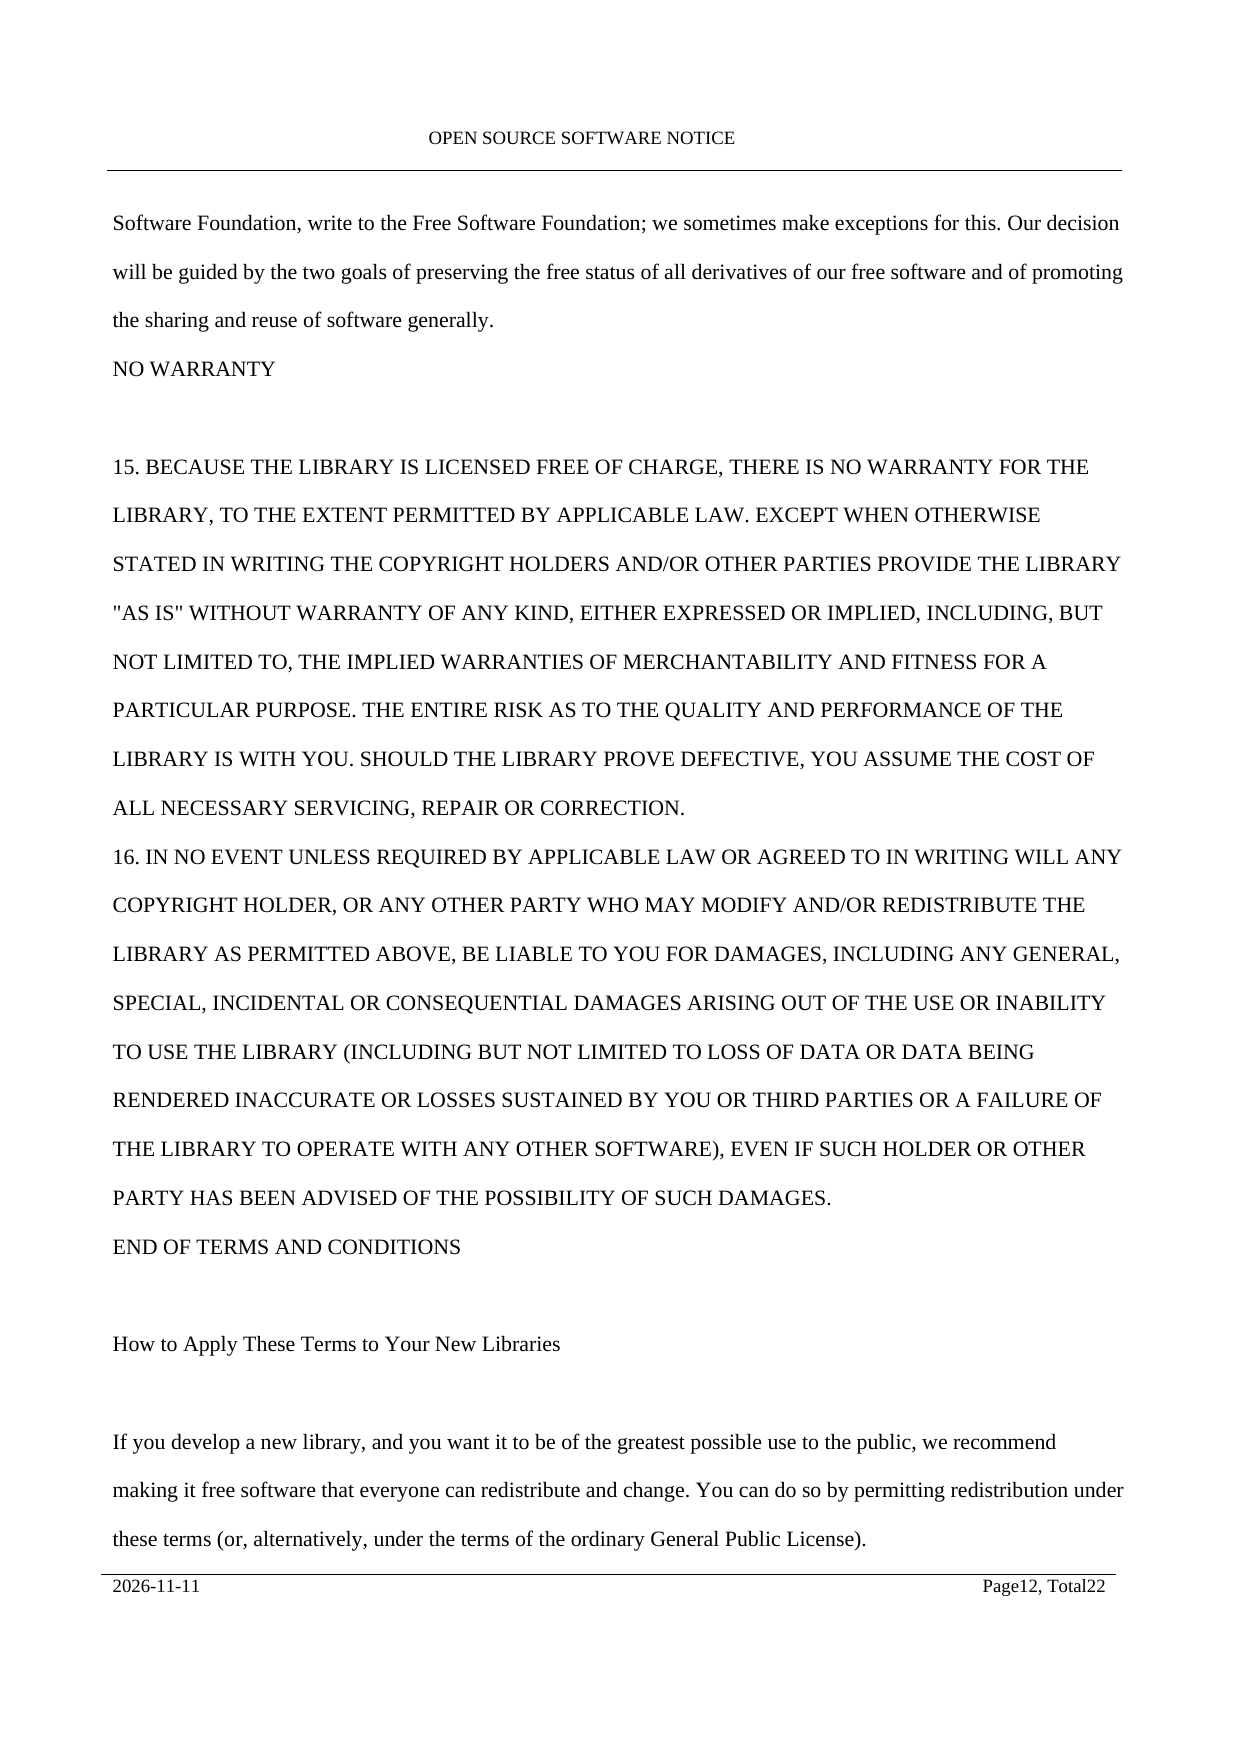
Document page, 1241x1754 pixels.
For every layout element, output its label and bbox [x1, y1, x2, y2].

text [112, 206, 1128, 1555]
